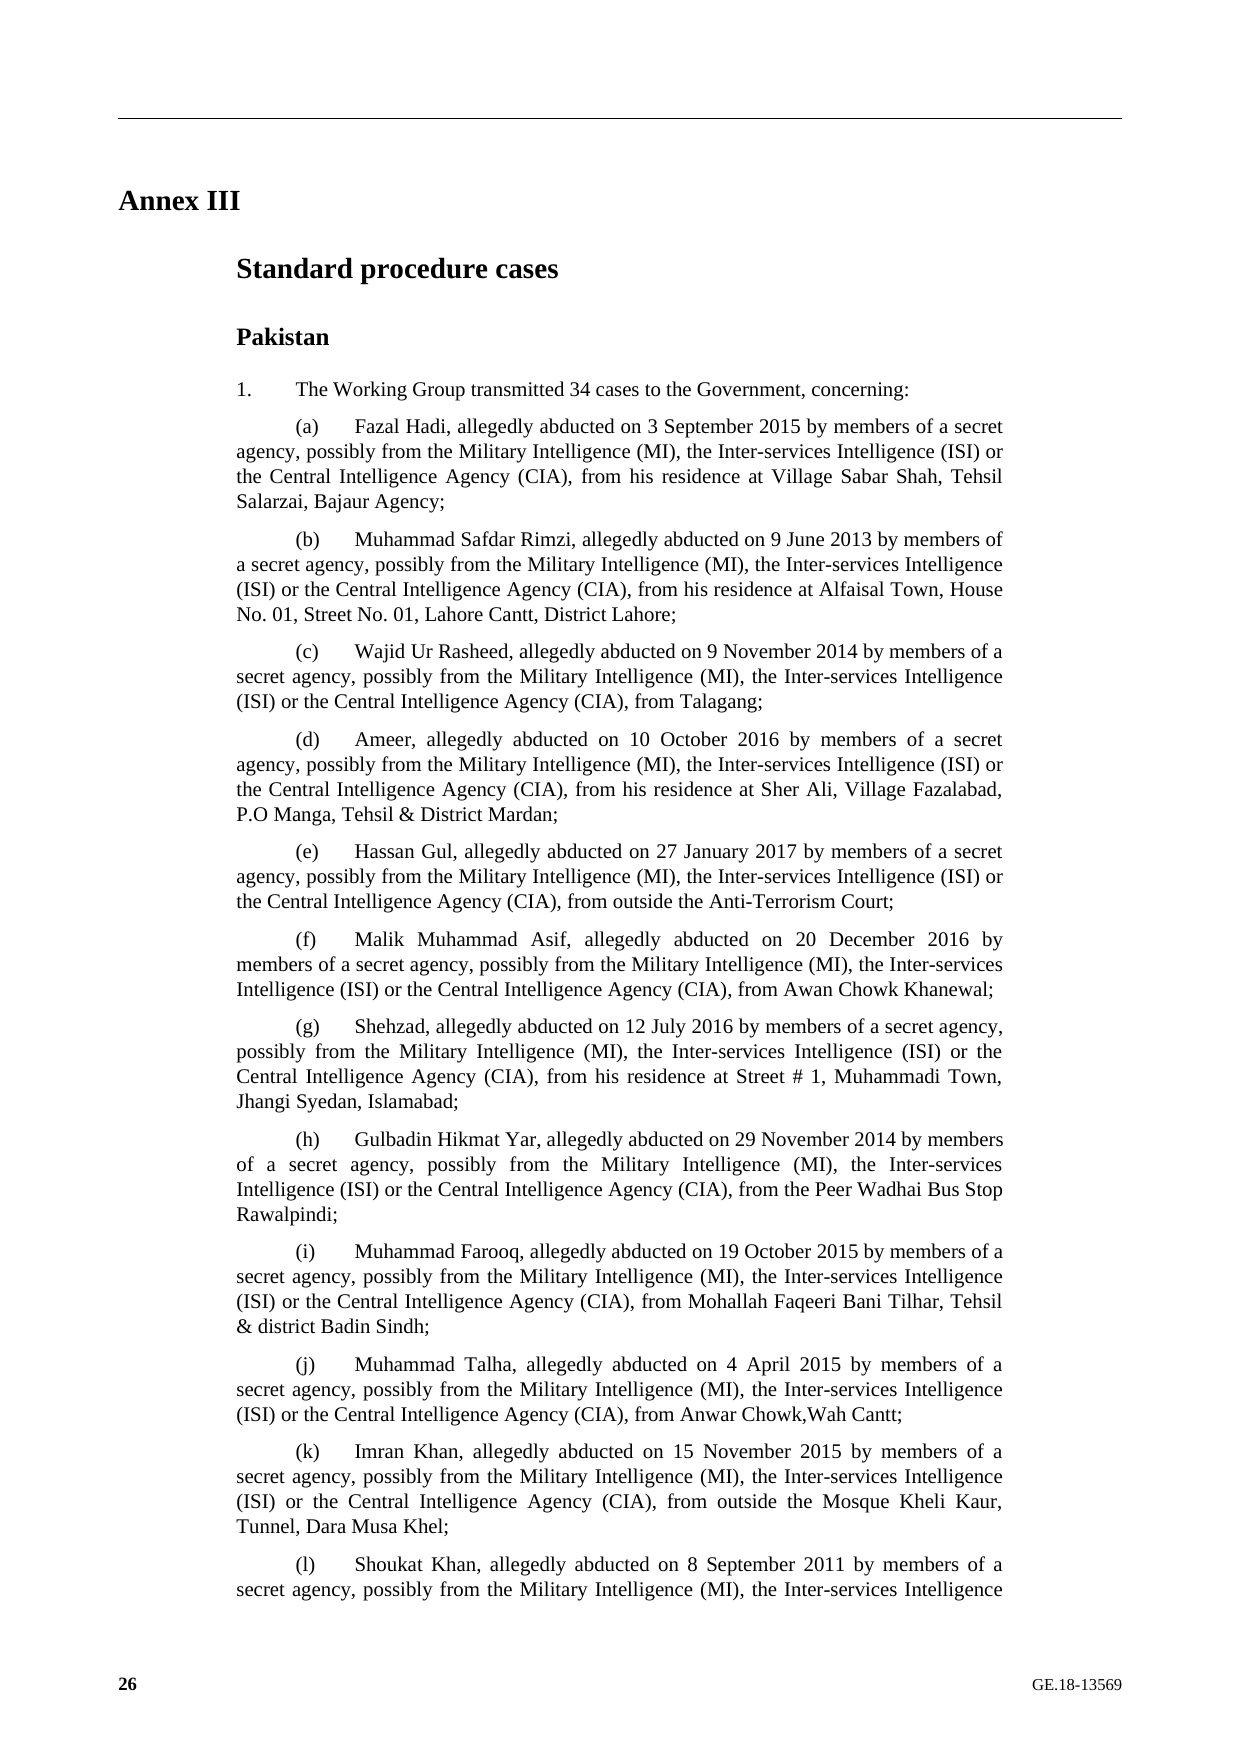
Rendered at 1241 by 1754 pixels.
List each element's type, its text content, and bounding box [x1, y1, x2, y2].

text (k) Imran Khan, allegedly abducted on 15 November 2015 by members of a secret agency, possibly from the Military Intelligence (MI), the Inter-services Intelligence (ISI) or the Central Intelligence Agency (CIA), from outside the Mosque Kheli Kaur, Tunnel, Dara Musa Khel; [236, 1438, 1004, 1538]
text Annex III [118, 185, 1004, 216]
text (f) Malik Muhammad Asif, allegedly abducted on 20 December 2016 by members of a secret agency, possibly from the Military Intelligence (MI), the Inter-services Intelligence (ISI) or the Central Intelligence Agency (CIA), from Awan Chowk Khanewal; [236, 926, 1004, 1001]
text (g) Shehzad, allegedly abducted on 12 July 2016 by members of a secret agency, possibly from the Military Intelligence (MI), the Inter-services Intelligence (ISI) or the Central Intelligence Agency (CIA), from his residence at Street # 1, Muhammadi Town, Jhangi Syedan, Islamabad; [236, 1013, 1004, 1113]
text (i) Muhammad Farooq, allegedly abducted on 19 October 2015 by members of a secret agency, possibly from the Military Intelligence (MI), the Inter-services Intelligence (ISI) or the Central Intelligence Agency (CIA), from Mohallah Faqeeri Bani Tilhar, Tehsil & district Badin Sindh; [236, 1238, 1004, 1338]
text (h) Gulbadin Hikmat Yar, allegedly abducted on 29 November 2014 by members of a secret agency, possibly from the Military Intelligence (MI), the Inter-services Intelligence (ISI) or the Central Intelligence Agency (CIA), from the Peer Wadhai Bus Stop Rawalpindi; [236, 1126, 1004, 1226]
text (d) Ameer, allegedly abducted on 10 October 2016 by members of a secret agency, possibly from the Military Intelligence (MI), the Inter-services Intelligence (ISI) or the Central Intelligence Agency (CIA), from his residence at Sher Ali, Village Fazalabad, P.O Manga, Tehsil & District Mardan; [236, 726, 1004, 826]
text (b) Muhammad Safdar Rimzi, allegedly abducted on 9 June 2013 by members of a secret agency, possibly from the Military Intelligence (MI), the Inter-services Intelligence (ISI) or the Central Intelligence Agency (CIA), from his residence at Alfaisal Town, House No. 01, Street No. 01, Lahore Cantt, District Lahore; [236, 526, 1004, 626]
text (c) Wajid Ur Rasheed, allegedly abducted on 9 November 2014 by members of a secret agency, possibly from the Military Intelligence (MI), the Inter-services Intelligence (ISI) or the Central Intelligence Agency (CIA), from Talagang; [236, 638, 1004, 713]
text Pakistan [118, 323, 1004, 351]
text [236, 1551, 1004, 1601]
text (j) Muhammad Talha, allegedly abducted on 4 April 2015 by members of a secret agency, possibly from the Military Intelligence (MI), the Inter-services Intelligence (ISI) or the Central Intelligence Agency (CIA), from Anwar Chowk,Wah Cantt; [236, 1351, 1004, 1426]
text Standard procedure cases [118, 254, 1004, 285]
text 1. The Working Group transmitted 34 cases to the Government, concerning: [236, 376, 1004, 401]
text (e) Hassan Gul, allegedly abducted on 27 January 2017 by members of a secret agency, possibly from the Military Intelligence (MI), the Inter-services Intelligence (ISI) or the Central Intelligence Agency (CIA), from outside the Anti-Terrorism Court; [236, 838, 1004, 913]
text (a) Fazal Hadi, allegedly abducted on 3 September 2015 by members of a secret agency, possibly from the Military Intelligence (MI), the Inter-services Intelligence (ISI) or the Central Intelligence Agency (CIA), from his residence at Village Sabar Shah, Tehsil Salarzai, Bajaur Agency; [236, 413, 1004, 513]
